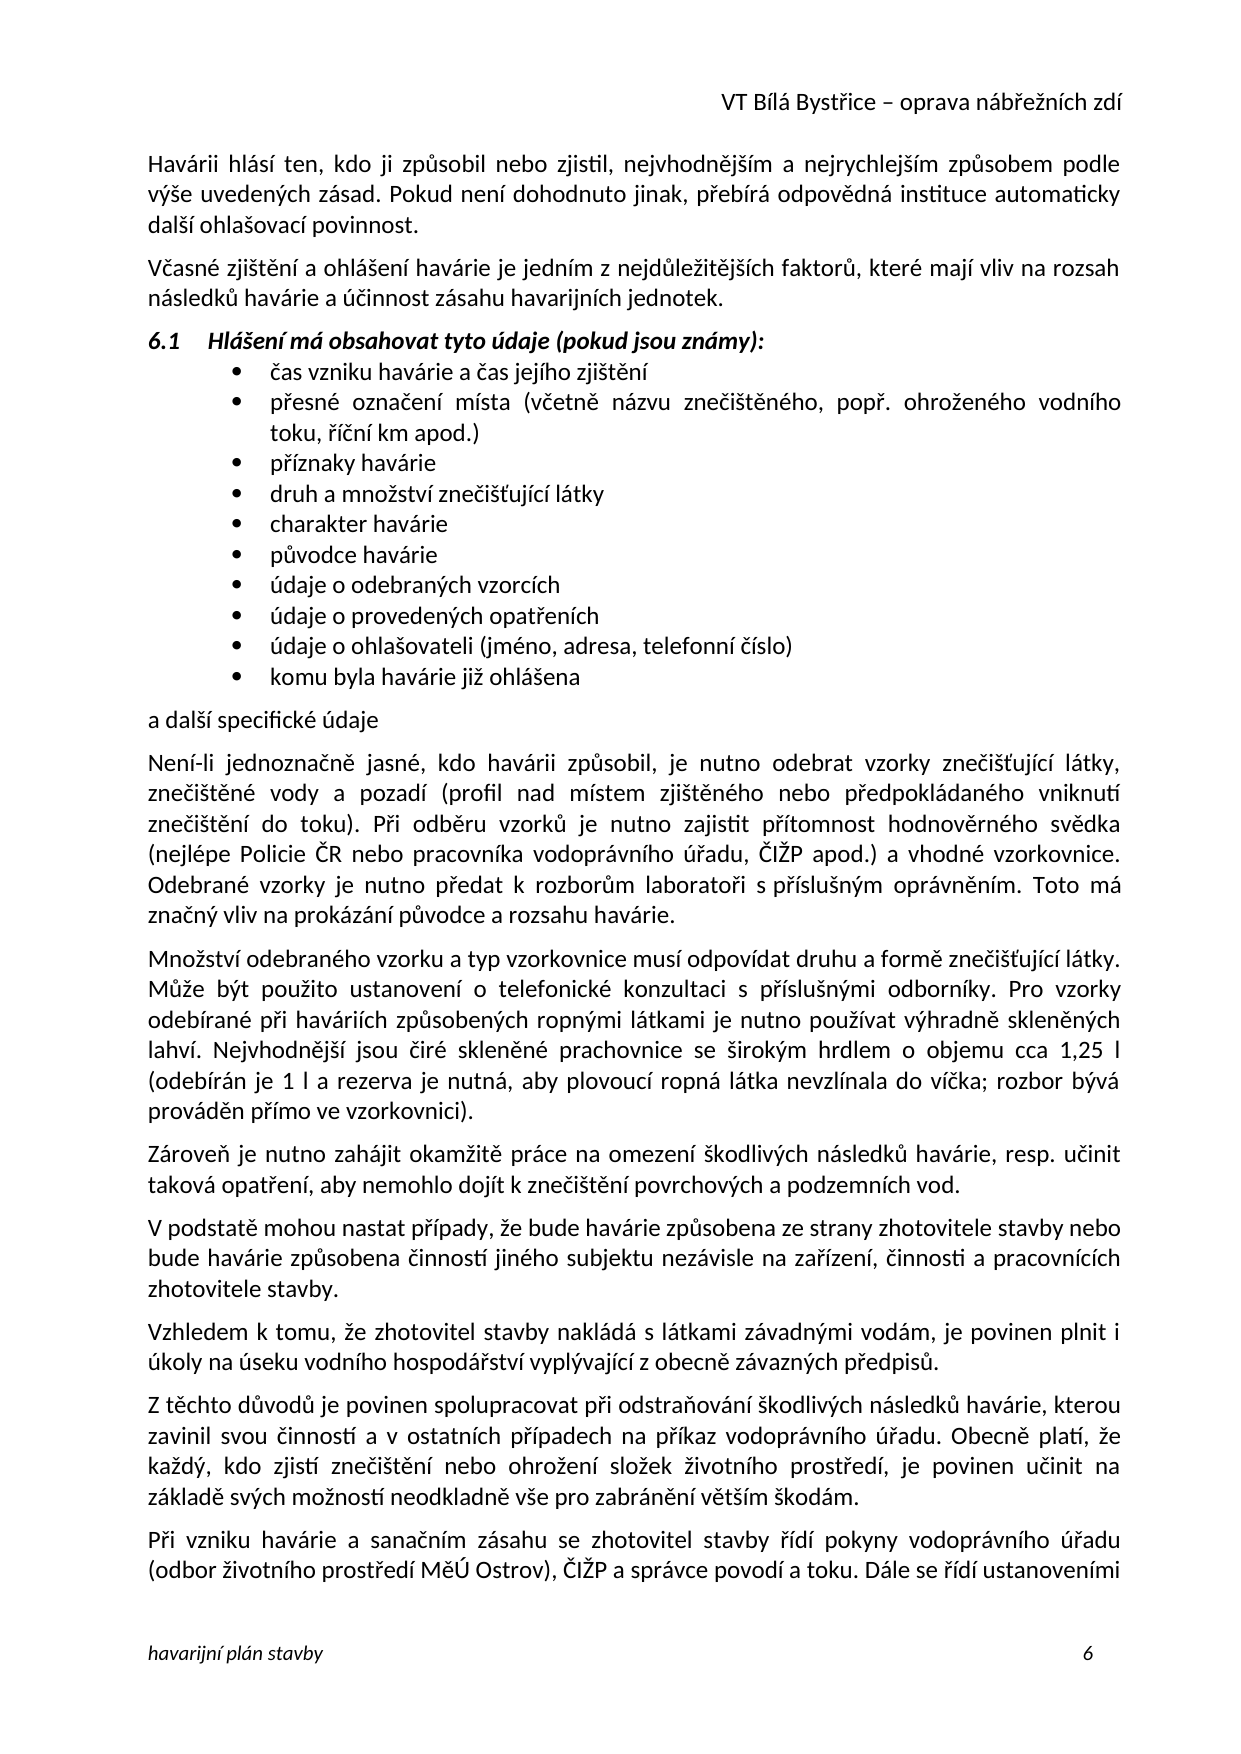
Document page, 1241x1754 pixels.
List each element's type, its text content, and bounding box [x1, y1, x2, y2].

list čas vzniku havárie a čas jejího zjištění [232, 356, 1122, 386]
list přesné označení místa (včetně názvu znečištěného, popř. ohroženého vodního toku, říční km apod.) [232, 386, 1122, 447]
list údaje o ohlašovateli (jméno, adresa, telefonní číslo) [232, 631, 1122, 661]
list charakter havárie [232, 508, 1122, 539]
text Z těchto důvodů je povinen spolupracovat při odstraňování škodlivých následků havárie, kterou zavinil svou činností a v ostatních případech na příkaz vodoprávního úřadu. Obecně platí, že každý, kdo zjistí znečištění nebo ohrožení složek životního prostředí, je povinen učinit na základě svých možností neodkladně vše pro zabránění větším škodám. [148, 1389, 1122, 1512]
text Množství odebraného vzorku a typ vzorkovnice musí odpovídat druhu a formě znečišťující látky. Může být použito ustanovení o telefonické konzultaci s příslušnými odborníky. Pro vzorky odebírané při haváriích způsobených ropnými látkami je nutno používat výhradně skleněných lahví. Nejvhodnější jsou čiré skleněné prachovnice se širokým hrdlem o objemu cca 1,25 l (odebírán je 1 l a rezerva je nutná, aby plovoucí ropná látka nevzlínala do víčka; rozbor bývá prováděn přímo ve vzorkovnici). [148, 943, 1122, 1126]
list údaje o odebraných vzorcích [232, 569, 1122, 600]
list údaje o provedených opatřeních [232, 600, 1122, 631]
list druh a množství znečišťující látky [232, 478, 1122, 508]
list komu byla havárie již ohlášena [232, 661, 1122, 692]
text Vzhledem k tomu, že zhotovitel stavby nakládá s látkami závadnými vodám, je povinen plnit i úkoly na úseku vodního hospodářství vyplývající z obecně závazných předpisů. [148, 1316, 1122, 1377]
text Včasné zjištění a ohlášení havárie je jedním z nejdůležitějších faktorů, které mají vliv na rozsah následků havárie a účinnost zásahu havarijních jednotek. [148, 252, 1122, 313]
list původce havárie [232, 539, 1122, 569]
text Není-li jednoznačně jasné, kdo havárii způsobil, je nutno odebrat vzorky znečišťující látky, znečištěné vody a pozadí (profil nad místem zjištěného nebo předpokládaného vniknutí znečištění do toku). Při odběru vzorků je nutno zajistit přítomnost hodnověrného svědka (nejlépe Policie ČR nebo pracovníka vodoprávního úřadu, ČIŽP apod.) a vhodné vzorkovnice. Odebrané vzorky je nutno předat k rozborům laboratoři s příslušným oprávněním. Toto má značný vliv na prokázání původce a rozsahu havárie. [148, 747, 1122, 930]
text Havárii hlásí ten, kdo ji způsobil nebo zjistil, nejvhodnějším a nejrychlejším způsobem podle výše uvedených zásad. Pokud není dohodnuto jinak, přebírá odpovědná instituce automaticky další ohlašovací povinnost. [148, 148, 1122, 239]
list příznaky havárie [232, 447, 1122, 478]
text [148, 1524, 1122, 1585]
text a další specifické údaje [148, 704, 1122, 734]
text V podstatě mohou nastat případy, že bude havárie způsobena ze strany zhotovitele stavby nebo bude havárie způsobena činností jiného subjektu nezávisle na zařízení, činnosti a pracovnících zhotovitele stavby. [148, 1212, 1122, 1303]
subtitle Hlášení má obsahovat tyto údaje (pokud jsou známy): [148, 325, 1122, 356]
text Zároveň je nutno zahájit okamžitě práce na omezení škodlivých následků havárie, resp. učinit taková opatření, aby nemohlo dojít k znečištění povrchových a podzemních vod. [148, 1138, 1122, 1199]
